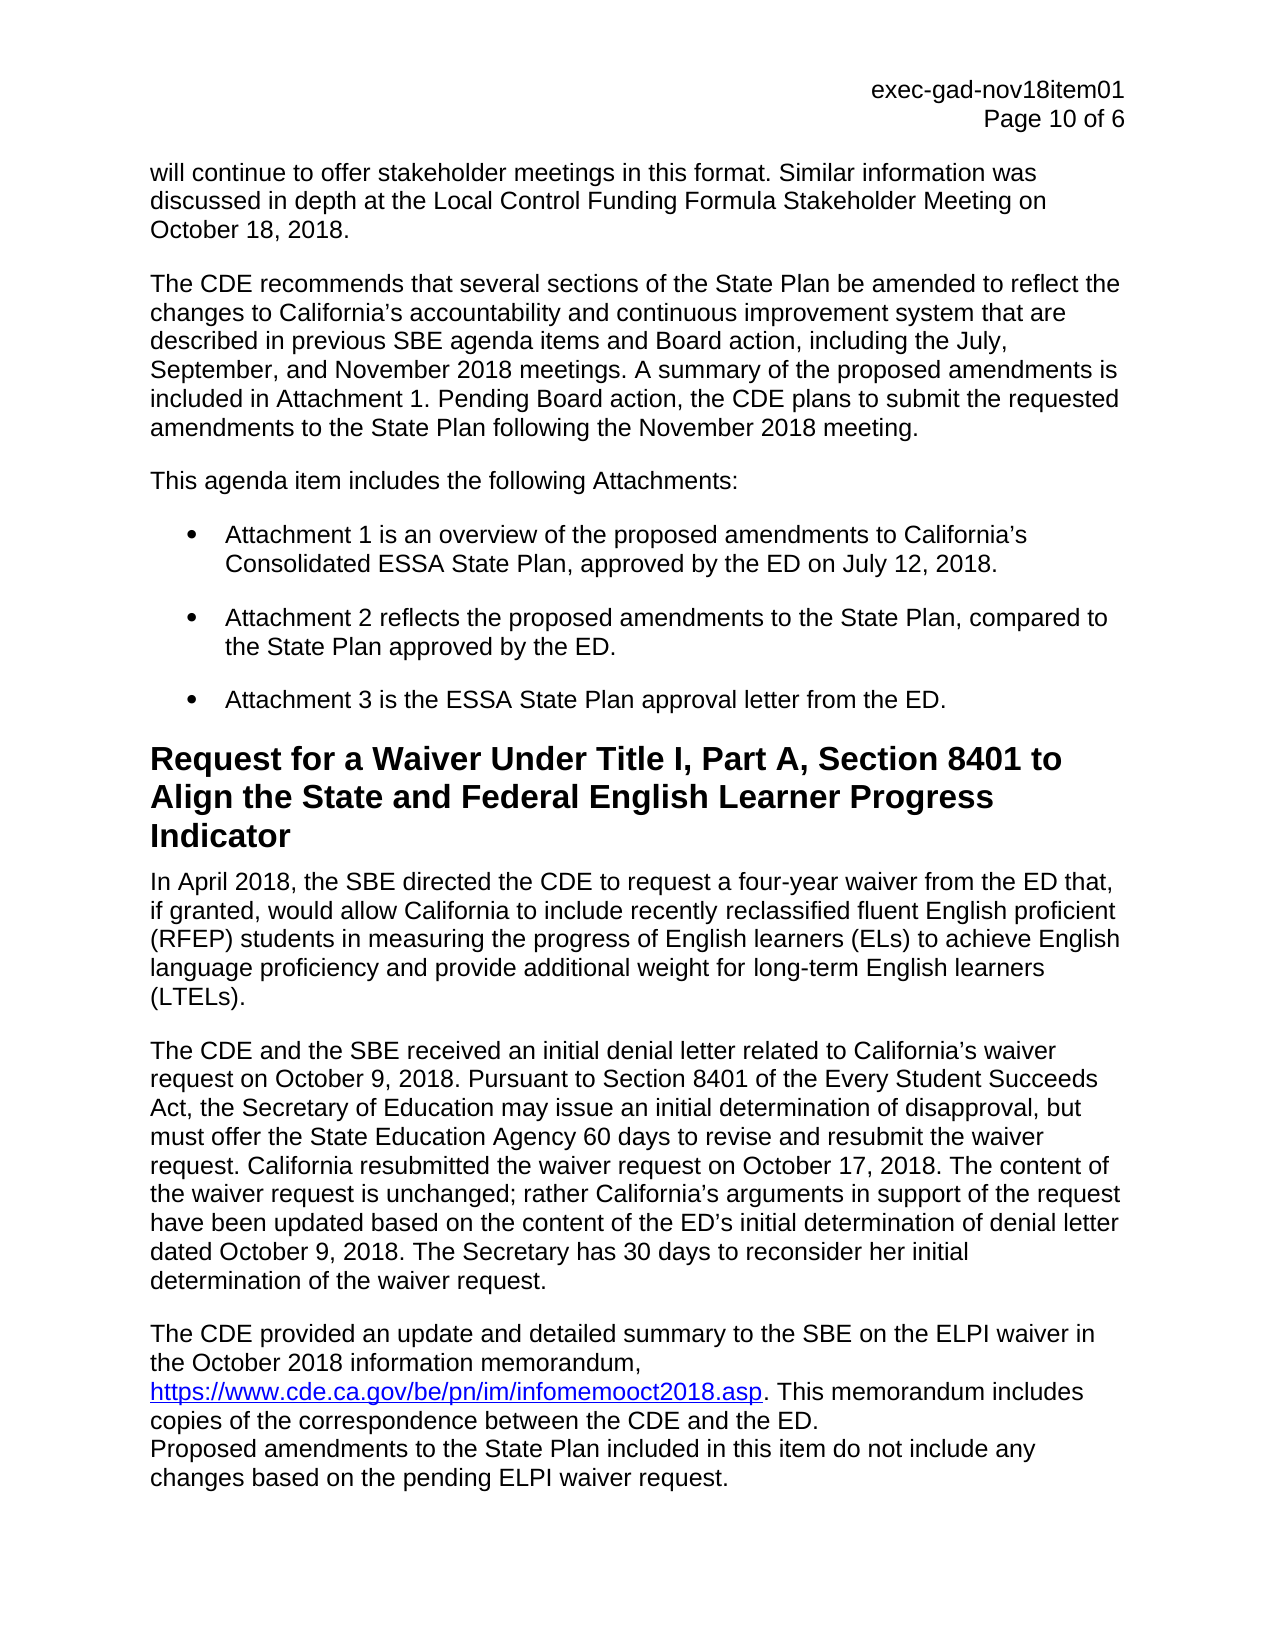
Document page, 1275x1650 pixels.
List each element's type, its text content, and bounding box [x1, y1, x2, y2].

text In April 2018, the SBE directed the CDE to request a four-year waiver from the ED that, if granted, would allow California to include recently reclassified fluent English proficient (RFEP) students in measuring the progress of English learners (ELs) to achieve English language proficiency and provide additional weight for long-term English learners (LTELs). [150, 867, 1125, 1011]
list Attachment 3 is the ESSA State Plan approval letter from the ED. [187, 685, 1125, 714]
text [150, 157, 1125, 244]
list Attachment 2 reflects the proposed amendments to the State Plan, compared to the State Plan approved by the ED. [187, 603, 1125, 660]
text The CDE recommends that several sections of the State Plan be amended to reflect the changes to California’s accountability and continuous improvement system that are described in previous SBE agenda items and Board action, including the July, September, and November 2018 meetings. A summary of the proposed amendments is included in Attachment 1. Pending Board action, the CDE plans to submit the requested amendments to the State Plan following the November 2018 meeting. [150, 269, 1125, 441]
list Attachment 1 is an overview of the proposed amendments to California’s Consolidated ESSA State Plan, approved by the ED on July 12, 2018. [187, 520, 1125, 578]
subtitle Request for a Waiver Under Title I, Part A, Section 8401 to Align the State and Federal English Learner Progress Indicator [150, 739, 1125, 854]
text The CDE and the SBE received an initial denial letter related to California’s waiver request on October 9, 2018. Pursuant to Section 8401 of the Every Student Succeeds Act, the Secretary of Education may issue an initial determination of disapproval, but must offer the State Education Agency 60 days to revise and resubmit the waiver request. California resubmitted the waiver request on October 17, 2018. The content of the waiver request is unchanged; rather California’s arguments in support of the request have been updated based on the content of the ED’s initial determination of denial letter dated October 9, 2018. The Secretary has 30 days to reconsider her initial determination of the waiver request. [150, 1036, 1125, 1294]
text This agenda item includes the following Attachments: [150, 466, 1125, 495]
text The CDE provided an update and detailed summary to the SBE on the ELPI waiver in the October 2018 information memorandum, https://www.cde.ca.gov/be/pn/im/infomemooct2018.asp. This memorandum includes copies of the correspondence between the CDE and the ED. [150, 1319, 1125, 1434]
text Proposed amendments to the State Plan included in this item do not include any changes based on the pending ELPI waiver request. [150, 1434, 1125, 1492]
